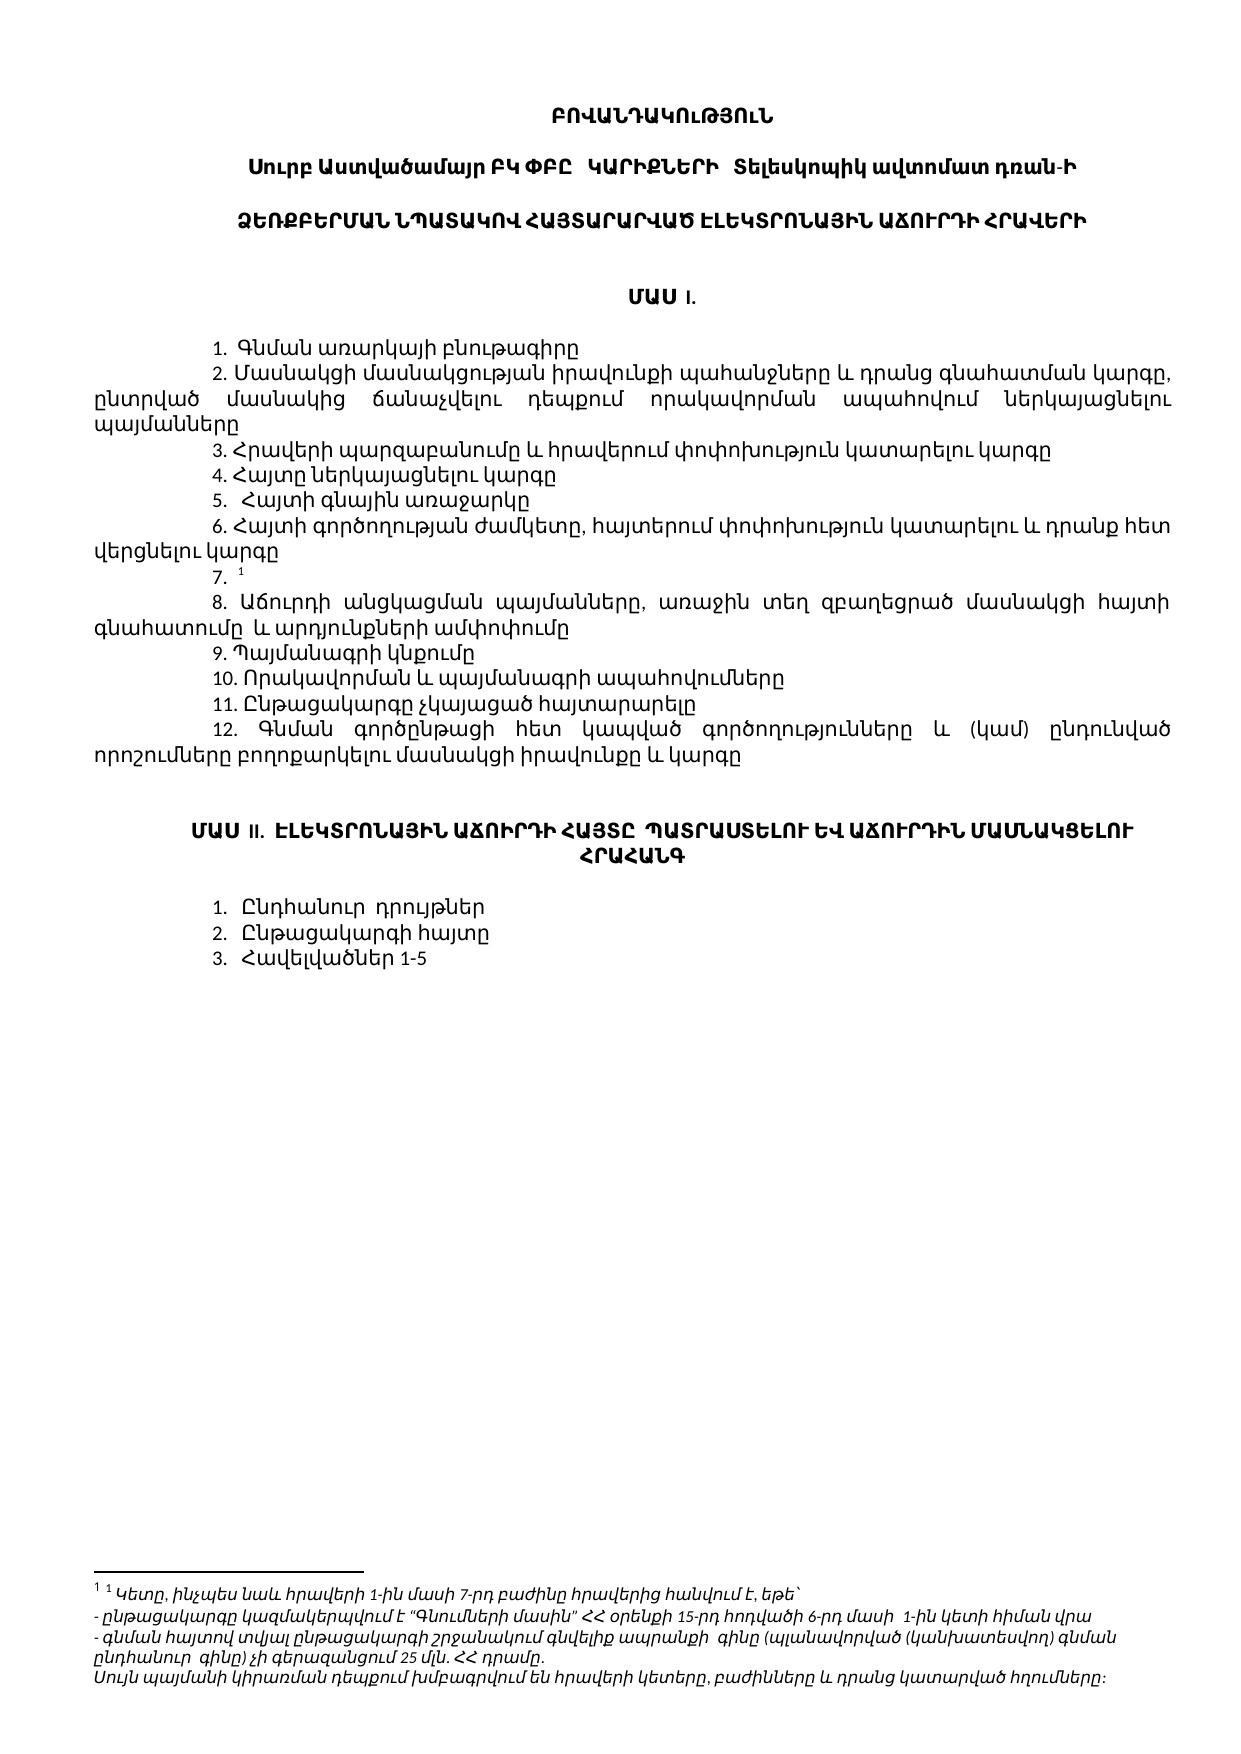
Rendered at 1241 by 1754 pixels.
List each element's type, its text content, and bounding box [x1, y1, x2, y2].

text 10. Որակավորման և պայմանագրի ապահովումները [94, 666, 1171, 691]
text Սուրբ Աստվածամայր ԲԿ ՓԲԸ ԿԱՐԻՔՆԵՐԻ Տելեսկոպիկ ավտոմատ դռան-Ի [94, 154, 1171, 179]
text 1. Գնման առարկայի բնութագիրը [94, 335, 1171, 361]
text ԲՈՎԱՆԴԱԿՈւԹՅՈւՆ [94, 103, 1171, 128]
text 1. Ընդհանուր դրույթներ [94, 894, 1171, 920]
text 6. Հայտի գործողության ժամկետը, հայտերում փոփոխություն կատարելու և դրանք հետ վերցնելու կարգը [94, 513, 1171, 564]
text 5. Հայտի գնային առաջարկը [94, 488, 1171, 513]
text ՄԱՍ II. ԷԼԵԿՏՐՈՆԱՅԻՆ ԱՃՈԻՐԴԻ ՀԱՅՏԸ ՊԱՏՐԱՍՏԵԼՈՒ ԵՎ ԱՃՈՒՐԴԻՆ ՄԱՍՆԱԿՑԵԼՈՒ ՀՐԱՀԱՆԳ [94, 818, 1171, 869]
text 9. Պայմանագրի կնքումը [94, 640, 1171, 666]
text 11. Ընթացակարգը չկայացած հայտարարելը [94, 691, 1171, 716]
text 8. Աճուրդի անցկացման պայմանները, առաջին տեղ զբաղեցրած մասնակցի հայտի գնահատումը և արդյունքների ամփոփումը [94, 589, 1171, 640]
text ՄԱՍ I. [94, 284, 1171, 310]
text 3. Հրավերի պարզաբանումը և հրավերում փոփոխություն կատարելու կարգը [94, 437, 1171, 462]
text ՁԵՌՔԲԵՐՄԱՆ ՆՊԱՏԱԿՈՎ ՀԱՅՏԱՐԱՐՎԱԾ ԷԼԵԿՏՐՈՆԱՅԻՆ ԱՃՈՒՐԴԻ ՀՐԱՎԵՐԻ [94, 208, 1171, 233]
text 4. Հայտը ներկայացնելու կարգը [94, 462, 1171, 488]
text 3. Հավելվածներ 1-5 [94, 945, 1171, 971]
text 7. 1 [94, 564, 1171, 589]
text 2. Մասնակցի մասնակցության իրավունքի պահանջները և դրանց գնահատման կարգը, ընտրված մասնակից ճանաչվելու դեպքում որակավորման ապահովում ներկայացնելու պայմանները [94, 361, 1171, 437]
text 2. Ընթացակարգի հայտը [94, 920, 1171, 945]
text 12. Գնման գործընթացի հետ կապված գործողությունները և (կամ) ընդունված որոշումները բողոքարկելու մասնակցի իրավունքը և կարգը [94, 716, 1171, 767]
